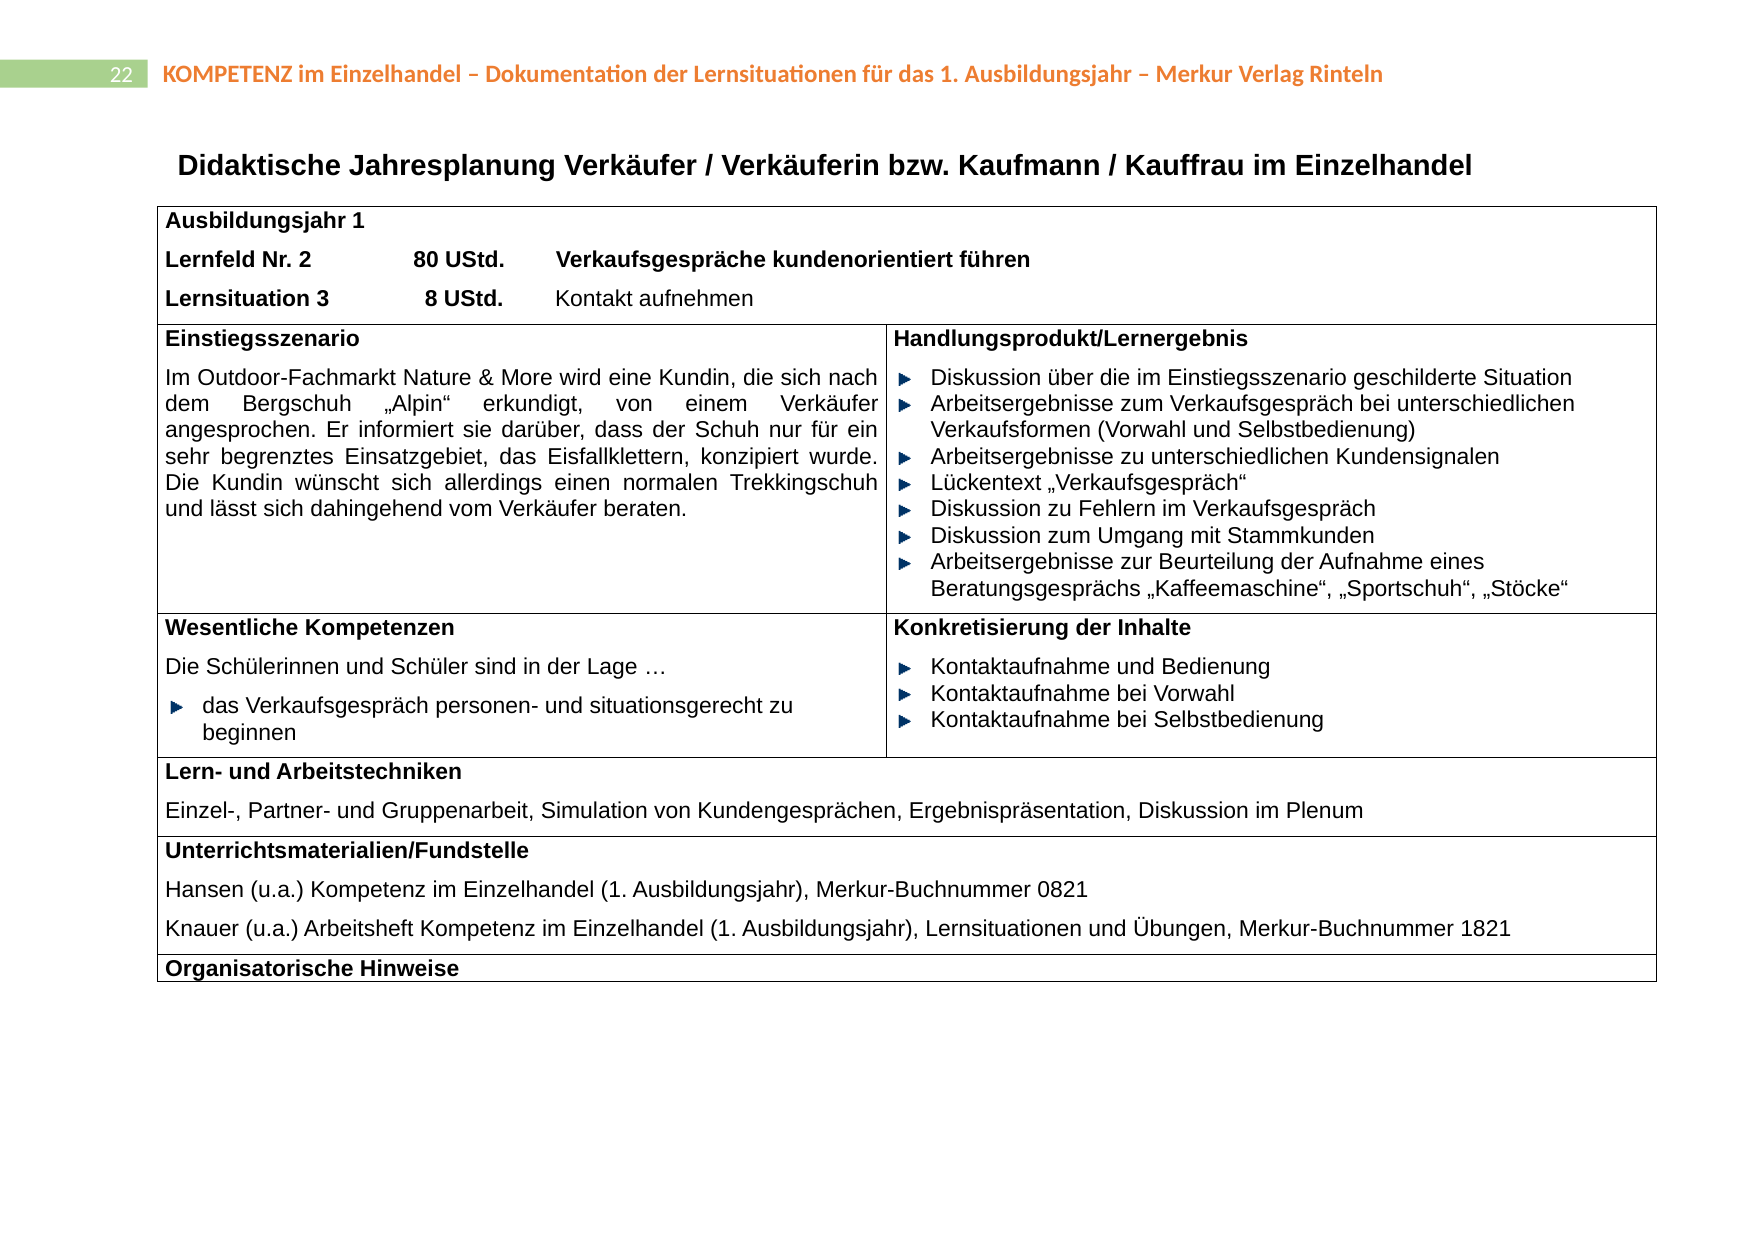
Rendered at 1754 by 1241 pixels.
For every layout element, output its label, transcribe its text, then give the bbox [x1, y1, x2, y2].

picture [166, 696, 183, 714]
picture [894, 368, 911, 386]
table_header Ausbildungsjahr 1 Lernfeld Nr. 2 80 UStd. Verkaufsgespräche kundenorientiert führen Lernsituation 3 8 UStd. Kontakt aufnehmen [158, 207, 1656, 324]
picture [894, 447, 911, 465]
picture [894, 394, 911, 412]
picture [894, 684, 911, 701]
picture [894, 658, 911, 675]
text Didaktische Jahresplanung Verkäufer / Verkäuferin bzw. Kaufmann / Kauffrau im Einzelhandel [177, 148, 1606, 181]
table_cell Wesentliche Kompetenzen Die Schülerinnen und Schüler sind in der Lage … das Verkaufsgespräch personen- und situationsgerecht zu beginnen [158, 614, 886, 757]
table_cell Organisatorische Hinweise [158, 955, 1656, 981]
picture [894, 553, 911, 570]
table_cell Konkretisierung der Inhalte Kontaktaufnahme und Bedienung Kontaktaufnahme bei Vorwahl Kontaktaufnahme bei Selbstbedienung [887, 614, 1656, 757]
picture [894, 500, 911, 517]
table_cell Unterrichtsmaterialien/Fundstelle Hansen (u.a.) Kompetenz im Einzelhandel (1. Ausbildungsjahr), Merkur-Buchnummer 0821 Knauer (u.a.) Arbeitsheft Kompetenz im Einzelhandel (1. Ausbildungsjahr), Lernsituationen und Übungen, Merkur-Buchnummer 1821 [158, 837, 1656, 954]
picture [894, 474, 911, 491]
table_cell Handlungsprodukt/Lernergebnis Diskussion über die im Einstiegsszenario geschilderte Situation Arbeitsergebnisse zum Verkaufsgespräch bei unterschiedlichen Verkaufsformen (Vorwahl und Selbstbedienung) Arbeitsergebnisse zu unterschiedlichen Kundensignalen Lückentext „Verkaufsgespräch“ Diskussion zu Fehlern im Verkaufsgespräch Diskussion zum Umgang mit Stammkunden Arbeitsergebnisse zur Beurteilung der Aufnahme eines Beratungsgesprächs „Kaffeemaschine“, „Sportschuh“, „Stöcke“ [887, 325, 1656, 613]
table_cell Lern- und Arbeitstechniken Einzel-, Partner- und Gruppenarbeit, Simulation von Kundengesprächen, Ergebnispräsentation, Diskussion im Plenum [158, 758, 1656, 836]
table_cell Einstiegsszenario Im Outdoor-Fachmarkt Nature & More wird eine Kundin, die sich nach dem Bergschuh „Alpin“ erkundigt, von einem Verkäufer angesprochen. Er informiert sie darüber, dass der Schuh nur für ein sehr begrenztes Einsatzgebiet, das Eisfallklettern, konzipiert wurde. Die Kundin wünscht sich allerdings einen normalen Trekkingschuh und lässt sich dahingehend vom Verkäufer beraten. [158, 325, 886, 613]
picture [894, 526, 911, 544]
picture [894, 710, 911, 728]
